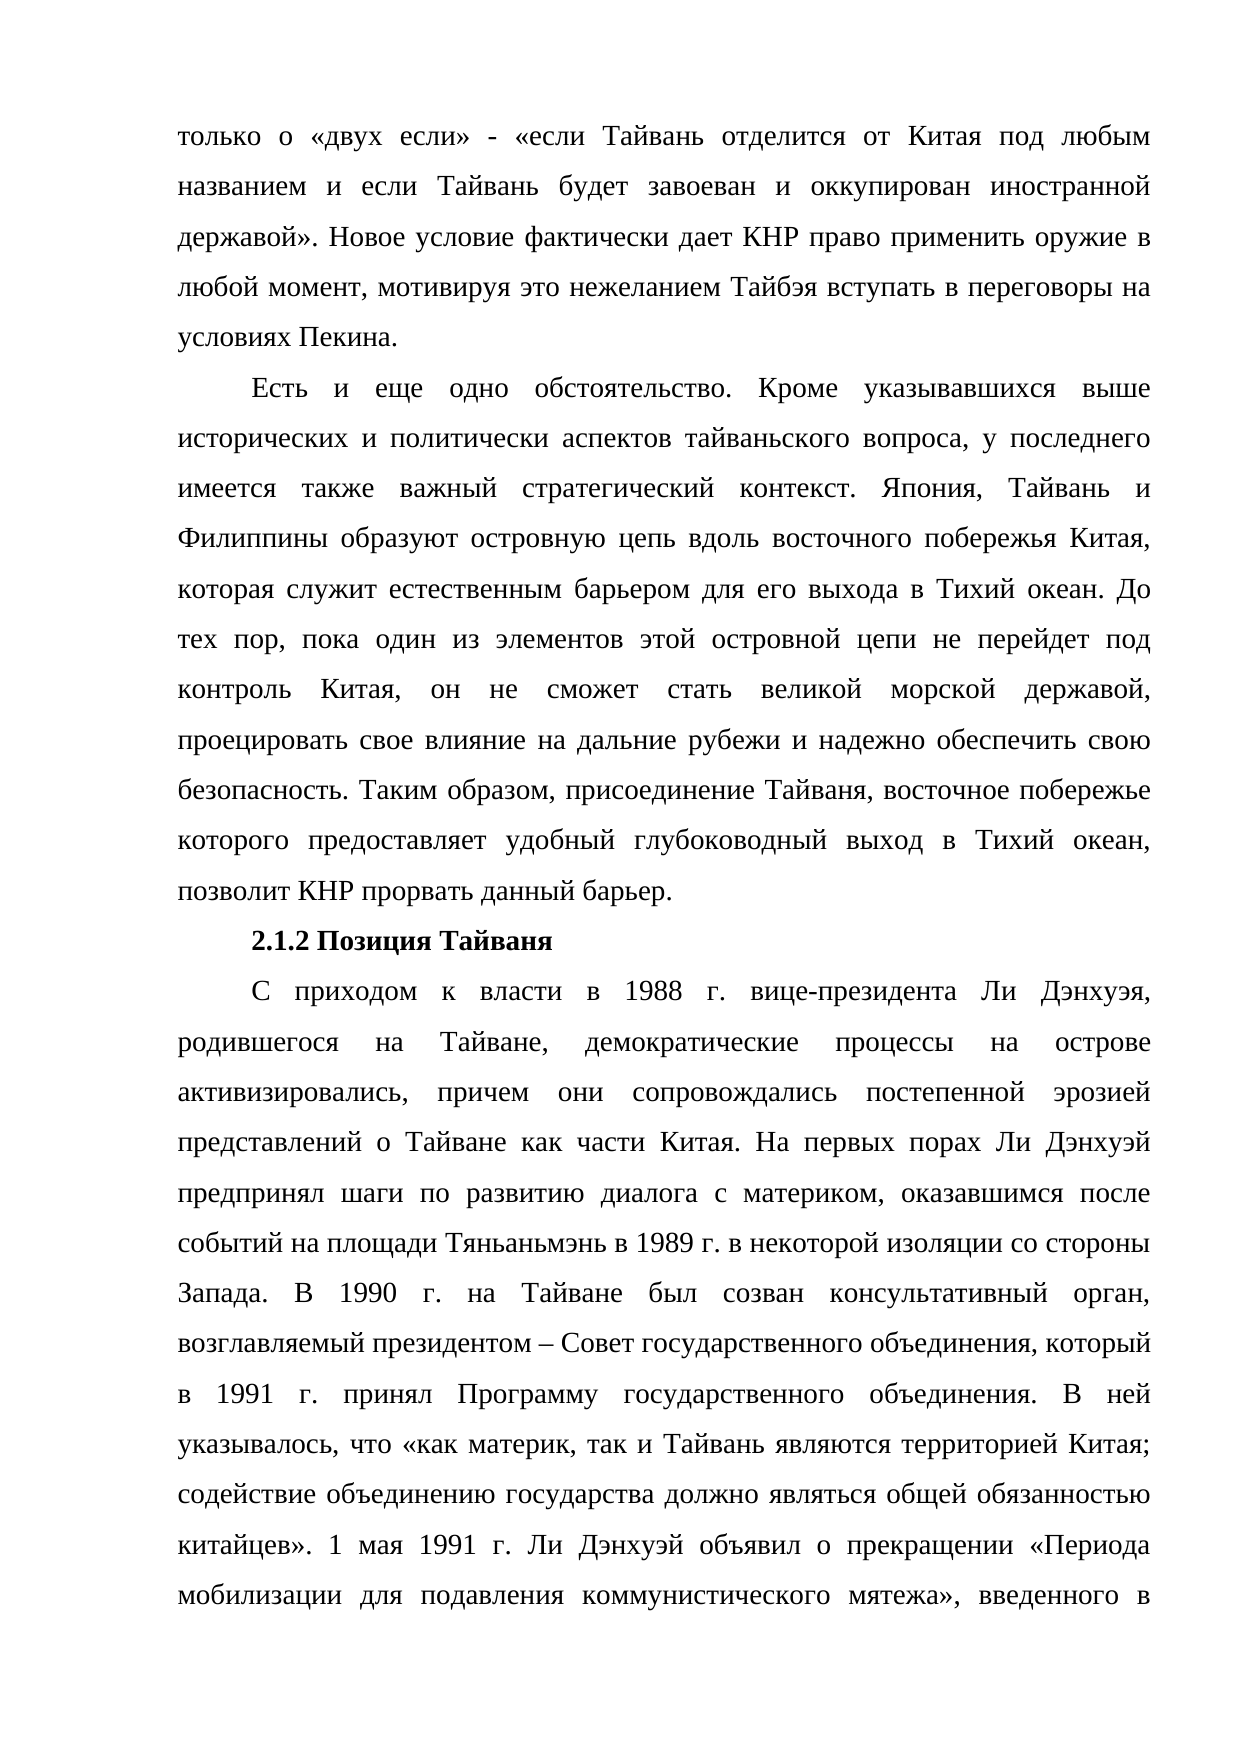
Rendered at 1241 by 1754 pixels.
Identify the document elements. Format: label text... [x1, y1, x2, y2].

text Есть и еще одно обстоятельство. Кроме указывавшихся выше исторических и политически аспектов тайваньского вопроса, у последнего имеется также важный стратегический контекст. Япония, Тайвань и Филиппины образуют островную цепь вдоль восточного побережья Китая, которая служит естественным барьером для его выхода в Тихий океан. До тех пор, пока один из элементов этой островной цепи не перейдет под контроль Китая, он не сможет стать великой морской державой, проецировать свое влияние на дальние рубежи и надежно обеспечить свою безопасность. Таким образом, присоединение Тайваня, восточное побережье которого предоставляет удобный глубоководный выход в Тихий океан, позволит КНР прорвать данный барьер. [177, 370, 1152, 906]
subtitle 2.1.2 Позиция Тайваня [177, 923, 1152, 957]
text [177, 118, 1152, 353]
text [177, 973, 1152, 1611]
